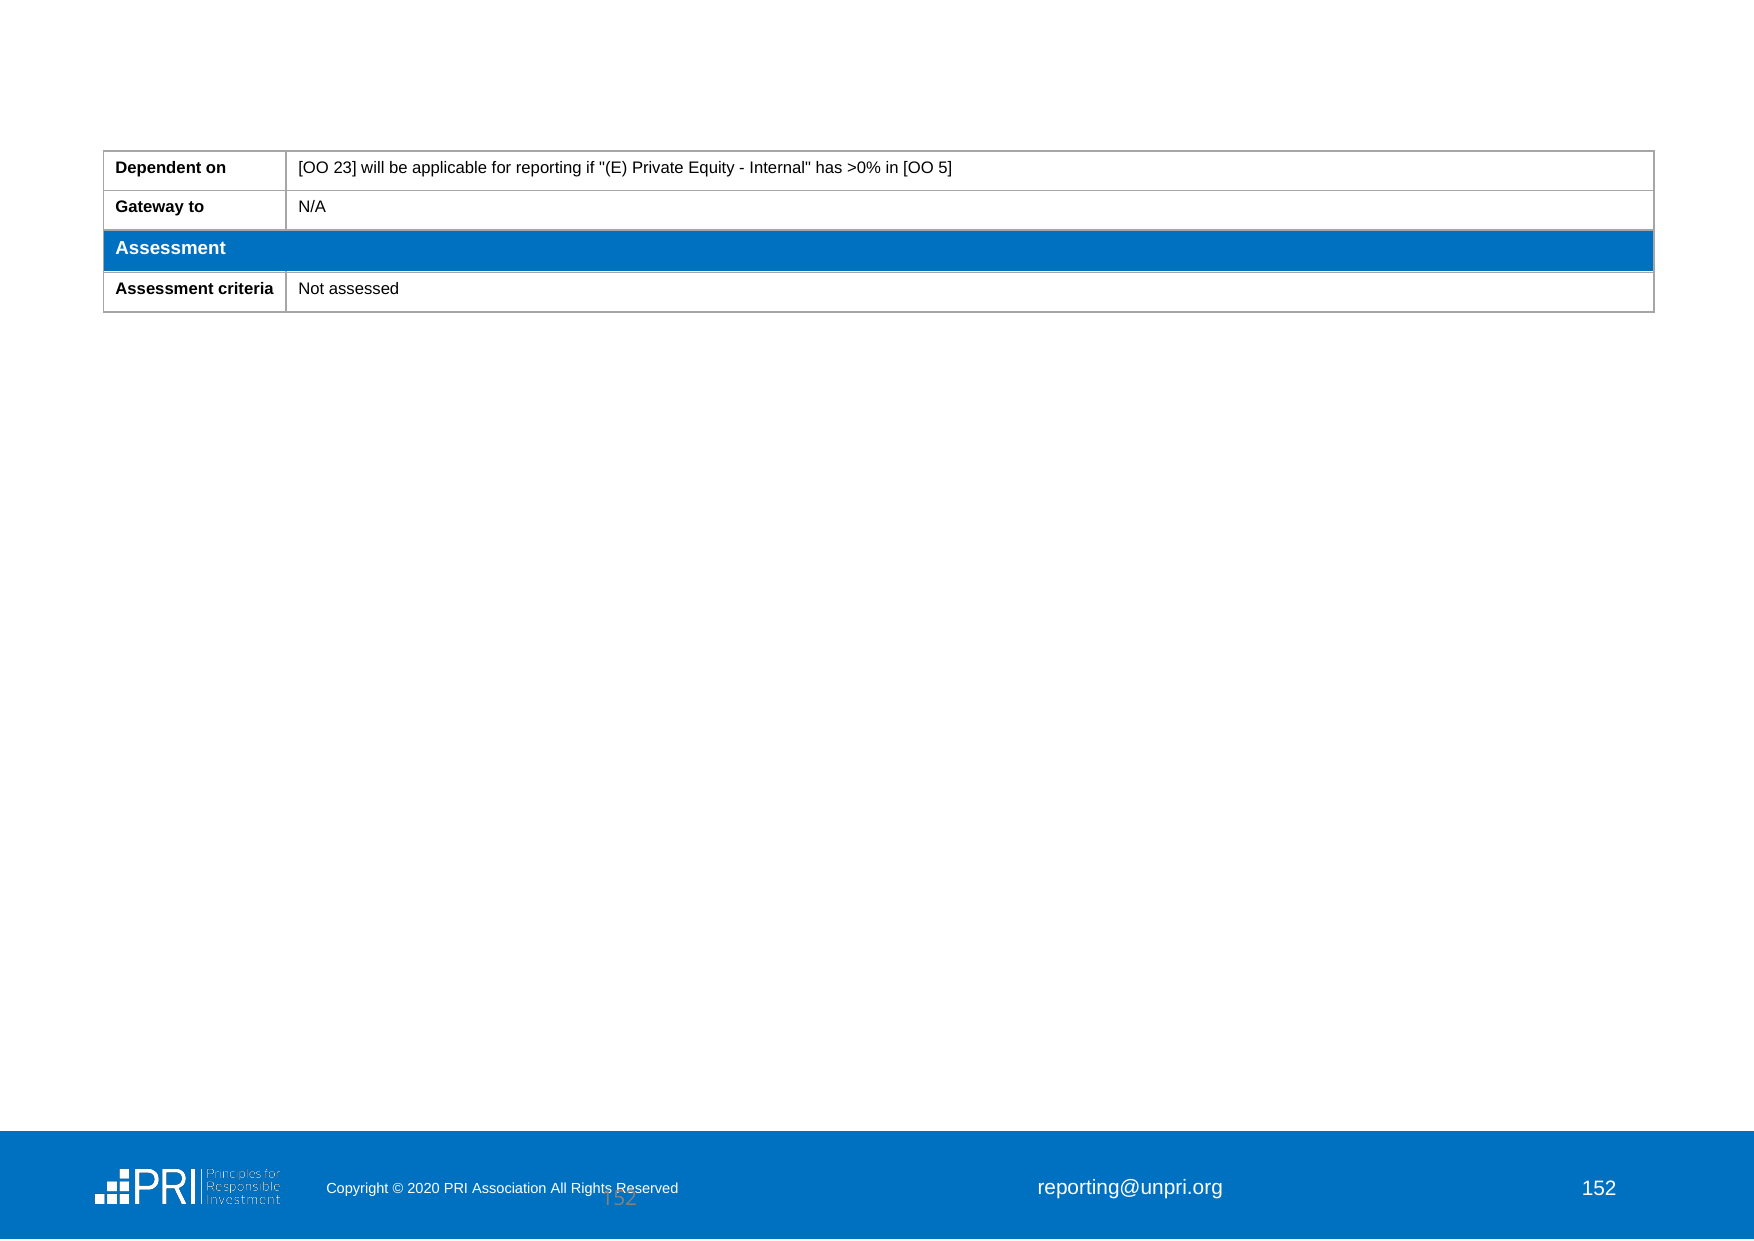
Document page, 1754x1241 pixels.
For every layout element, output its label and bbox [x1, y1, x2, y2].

picture [92, 1166, 282, 1207]
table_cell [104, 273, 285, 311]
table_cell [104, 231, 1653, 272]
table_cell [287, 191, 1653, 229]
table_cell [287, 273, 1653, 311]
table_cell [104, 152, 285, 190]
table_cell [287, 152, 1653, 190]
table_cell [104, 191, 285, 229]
